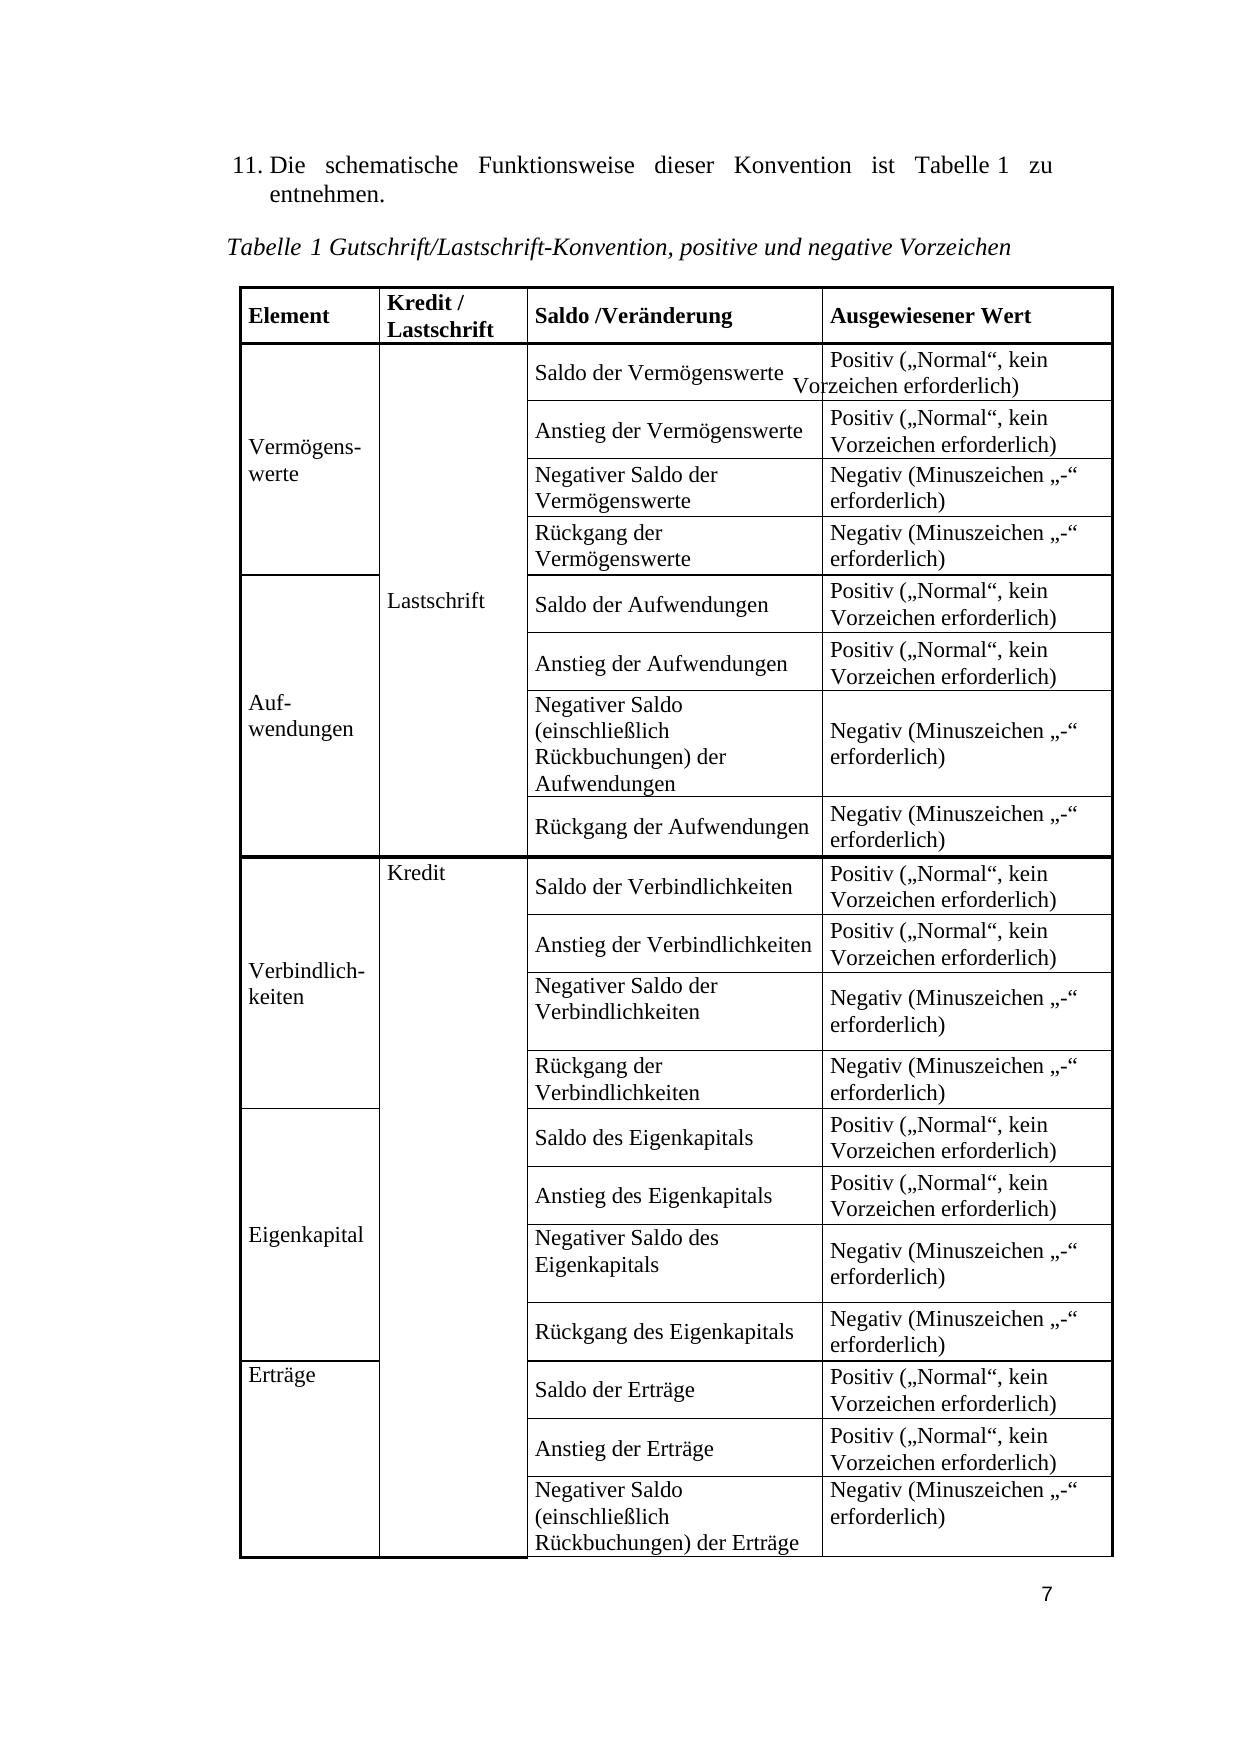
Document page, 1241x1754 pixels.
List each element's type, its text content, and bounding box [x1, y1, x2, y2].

table_cell Rückgang der Verbindlichkeiten [528, 1051, 822, 1108]
table_cell Vermögens-werte [242, 345, 379, 574]
table_cell Negativer Saldo der Verbindlichkeiten [528, 973, 822, 1050]
table_cell Anstieg des Eigenkapitals [528, 1167, 822, 1224]
table_cell Negativ (Minuszeichen „-“ erforderlich) [823, 797, 1111, 855]
table_cell Positiv („Normal“, kein Vorzeichen erforderlich) [823, 633, 1111, 690]
table_cell Negativ (Minuszeichen „-“ erforderlich) [823, 459, 1111, 516]
table_cell Positiv („Normal“, kein Vorzeichen erforderlich) [823, 401, 1111, 458]
table_cell Negativ (Minuszeichen „-“ erforderlich) [823, 1303, 1111, 1360]
table_cell Positiv („Normal“, kein Vorzeichen erforderlich) [823, 859, 1111, 913]
table_cell Positiv („Normal“, kein Vorzeichen erforderlich) [823, 345, 1111, 400]
table_cell Negativ (Minuszeichen „-“ erforderlich) [823, 1477, 1111, 1556]
table_cell Rückgang der Vermögenswerte [528, 517, 822, 574]
table_cell Anstieg der Aufwendungen [528, 633, 822, 690]
table_cell Saldo des Eigenkapitals [528, 1109, 822, 1166]
table_cell Negativer Saldo (einschließlich Rückbuchungen) der Aufwendungen [528, 691, 822, 796]
table_cell Negativ (Minuszeichen „-“ erforderlich) [823, 1051, 1111, 1108]
table_cell Negativer Saldo des Eigenkapitals [528, 1225, 822, 1302]
table_cell Saldo der Erträge [528, 1362, 822, 1418]
table_cell Positiv („Normal“, kein Vorzeichen erforderlich) [823, 1167, 1111, 1224]
text Tabelle 1 Gutschrift/Lastschrift-Konvention, positive und negative Vorzeichen [187, 232, 1053, 261]
table_cell Negativ (Minuszeichen „-“ erforderlich) [823, 1225, 1111, 1302]
table_cell Negativer Saldo (einschließlich Rückbuchungen) der Erträge [528, 1477, 822, 1556]
table_cell Saldo der Verbindlichkeiten [528, 859, 822, 913]
table_cell Positiv („Normal“, kein Vorzeichen erforderlich) [823, 915, 1111, 971]
table_cell Anstieg der Verbindlichkeiten [528, 915, 822, 971]
table_cell Kredit [380, 859, 527, 1556]
table_cell Negativ (Minuszeichen „-“ erforderlich) [823, 691, 1111, 796]
table_cell Eigenkapital [242, 1109, 379, 1360]
table_cell Rückgang der Aufwendungen [528, 797, 822, 855]
table_cell Negativer Saldo der Vermögenswerte [528, 459, 822, 516]
table_header Element [242, 289, 379, 342]
table_header Kredit / Lastschrift [380, 289, 527, 342]
table_header Saldo /Veränderung [528, 289, 822, 342]
table_cell Anstieg der Vermögenswerte [528, 401, 822, 458]
table_cell Positiv („Normal“, kein Vorzeichen erforderlich) [823, 1419, 1111, 1476]
text Die schematische Funktionsweise dieser Konvention ist Tabelle 1 zu entnehmen. [232, 150, 1053, 207]
table_cell Positiv („Normal“, kein Vorzeichen erforderlich) [823, 576, 1111, 632]
table_cell Auf-wendungen [242, 576, 379, 855]
table_cell Positiv („Normal“, kein Vorzeichen erforderlich) [823, 1109, 1111, 1166]
table_header Ausgewiesener Wert [823, 289, 1111, 342]
table_cell Negativ (Minuszeichen „-“ erforderlich) [823, 517, 1111, 574]
table_cell Erträge [242, 1362, 379, 1556]
table_cell Negativ (Minuszeichen „-“ erforderlich) [823, 973, 1111, 1050]
table_cell Saldo der Vermögenswerte [528, 345, 822, 400]
table_cell Positiv („Normal“, kein Vorzeichen erforderlich) [823, 1362, 1111, 1418]
table_cell Rückgang des Eigenkapitals [528, 1303, 822, 1360]
table_cell Saldo der Aufwendungen [528, 576, 822, 632]
table_cell Verbindlich-keiten [242, 859, 379, 1108]
table_cell Anstieg der Erträge [528, 1419, 822, 1476]
table_cell Lastschrift [380, 345, 527, 855]
